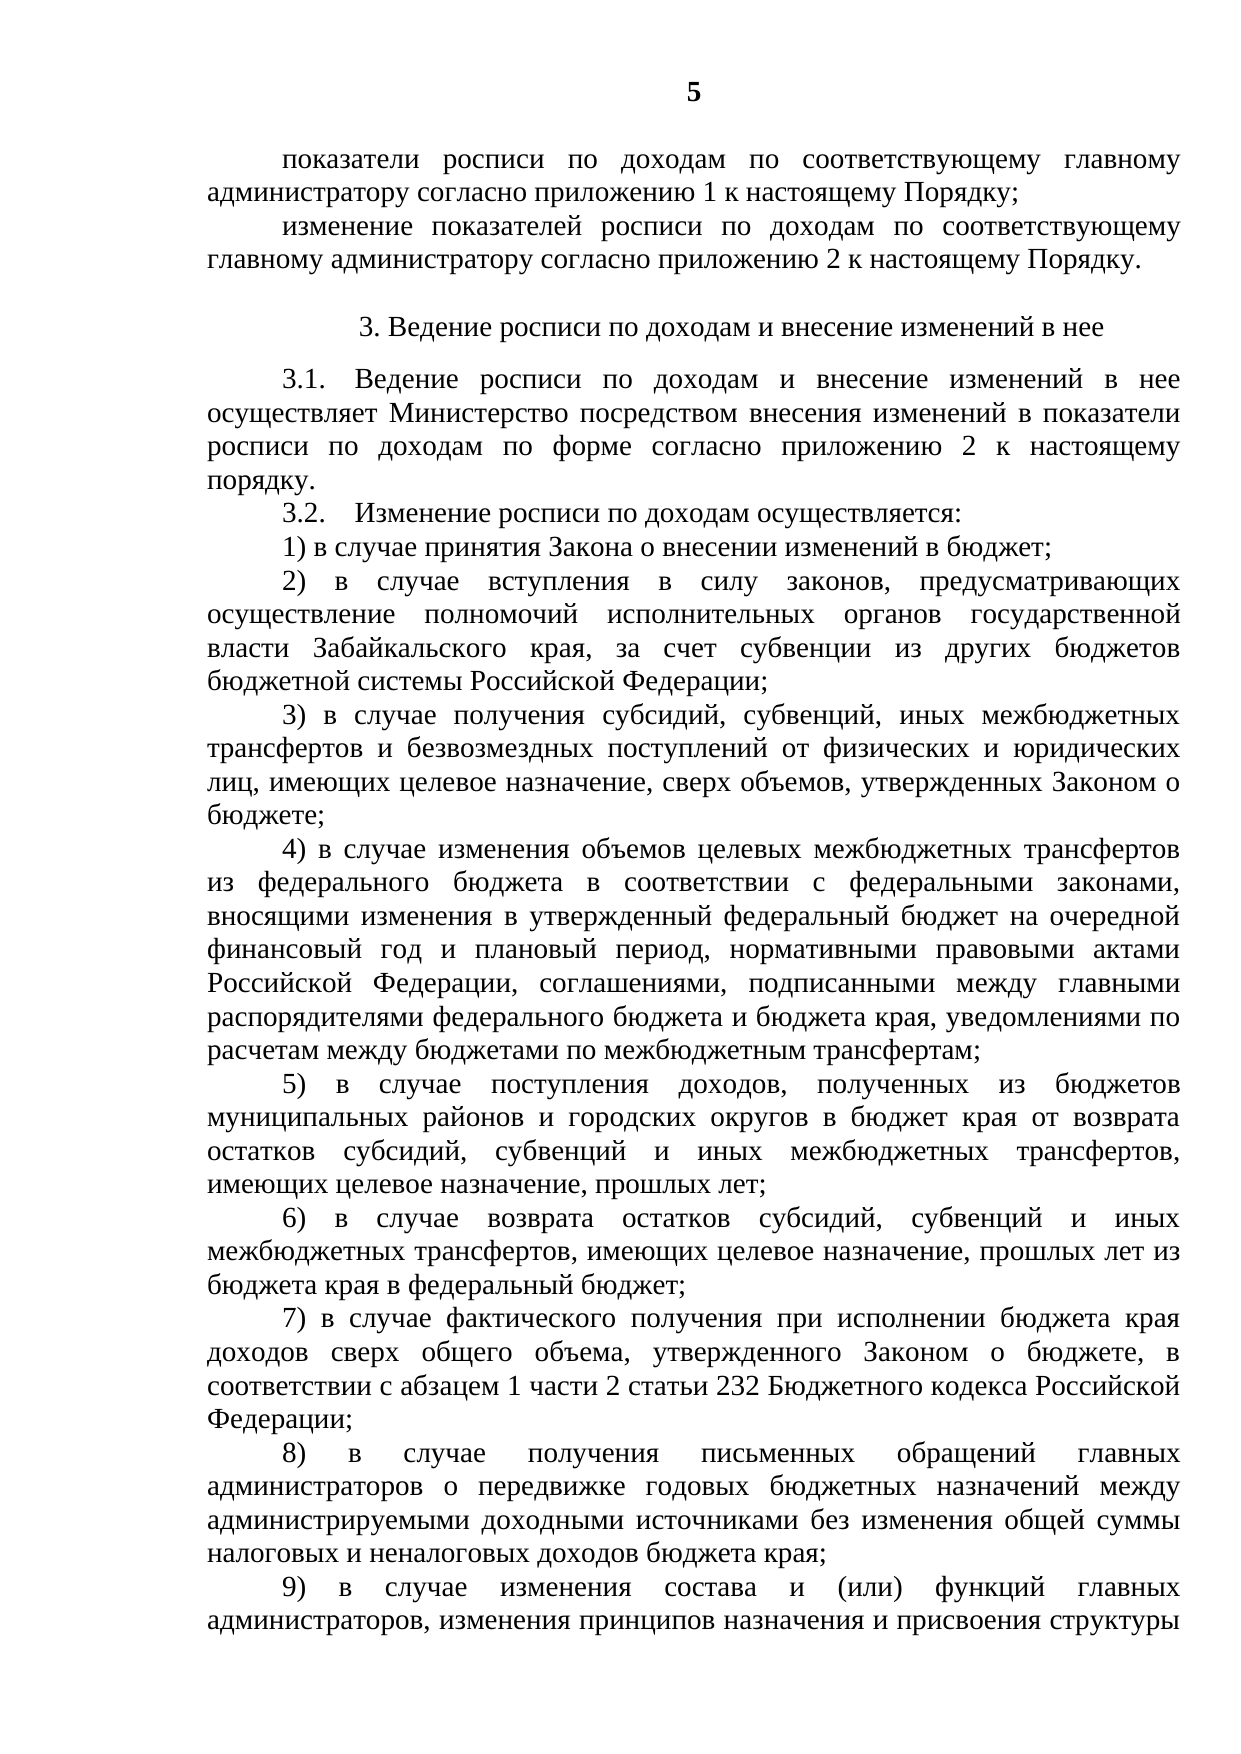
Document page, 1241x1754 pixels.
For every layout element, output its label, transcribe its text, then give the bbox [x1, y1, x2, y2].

text 3. Ведение росписи по доходам и внесение изменений в нее [207, 309, 1181, 342]
text 3) в случае получения субсидий, субвенций, иных межбюджетных трансфертов и безвозмездных поступлений от физических и юридических лиц, имеющих целевое назначение, сверх объемов, утвержденных Законом о бюджете; [207, 697, 1181, 831]
text 2) в случае вступления в силу законов, предусматривающих осуществление полномочий исполнительных органов государственной власти Забайкальского края, за счет субвенции из других бюджетов бюджетной системы Российской Федерации; [207, 563, 1181, 697]
text 3.2. Изменение росписи по доходам осуществляется: [207, 496, 1181, 529]
text 4) в случае изменения объемов целевых межбюджетных трансфертов из федерального бюджета в соответствии с федеральными законами, вносящими изменения в утвержденный федеральный бюджет на очередной финансовый год и плановый период, нормативными правовыми актами Российской Федерации, соглашениями, подписанными между главными распорядителями федерального бюджета и бюджета края, уведомлениями по расчетам между бюджетами по межбюджетным трансфертам; [207, 831, 1181, 1066]
text 1) в случае принятия Закона о внесении изменений в бюджет; [207, 529, 1181, 563]
text 6) в случае возврата остатков субсидий, субвенций и иных межбюджетных трансфертов, имеющих целевое назначение, прошлых лет из бюджета края в федеральный бюджет; [207, 1200, 1181, 1301]
text 5) в случае поступления доходов, полученных из бюджетов муниципальных районов и городских округов в бюджет края от возврата остатков субсидий, субвенций и иных межбюджетных трансфертов, имеющих целевое назначение, прошлых лет; [207, 1066, 1181, 1200]
text 7) в случае фактического получения при исполнении бюджета края доходов сверх общего объема, утвержденного Законом о бюджете, в соответствии с абзацем 1 части 2 статьи 232 Бюджетного кодекса Российской Федерации; [207, 1301, 1181, 1435]
text изменение показателей росписи по доходам по соответствующему главному администратору согласно приложению 2 к настоящему Порядку. [207, 208, 1181, 275]
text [207, 1569, 1181, 1636]
text 8) в случае получения письменных обращений главных администраторов о передвижке годовых бюджетных назначений между администрируемыми доходными источниками без изменения общей суммы налоговых и неналоговых доходов бюджета края; [207, 1435, 1181, 1569]
text показатели росписи по доходам по соответствующему главному администратору согласно приложению 1 к настоящему Порядку; [207, 141, 1181, 208]
text 3.1. Ведение росписи по доходам и внесение изменений в нее осуществляет Министерство посредством внесения изменений в показатели росписи по доходам по форме согласно приложению 2 к настоящему порядку. [207, 361, 1181, 496]
